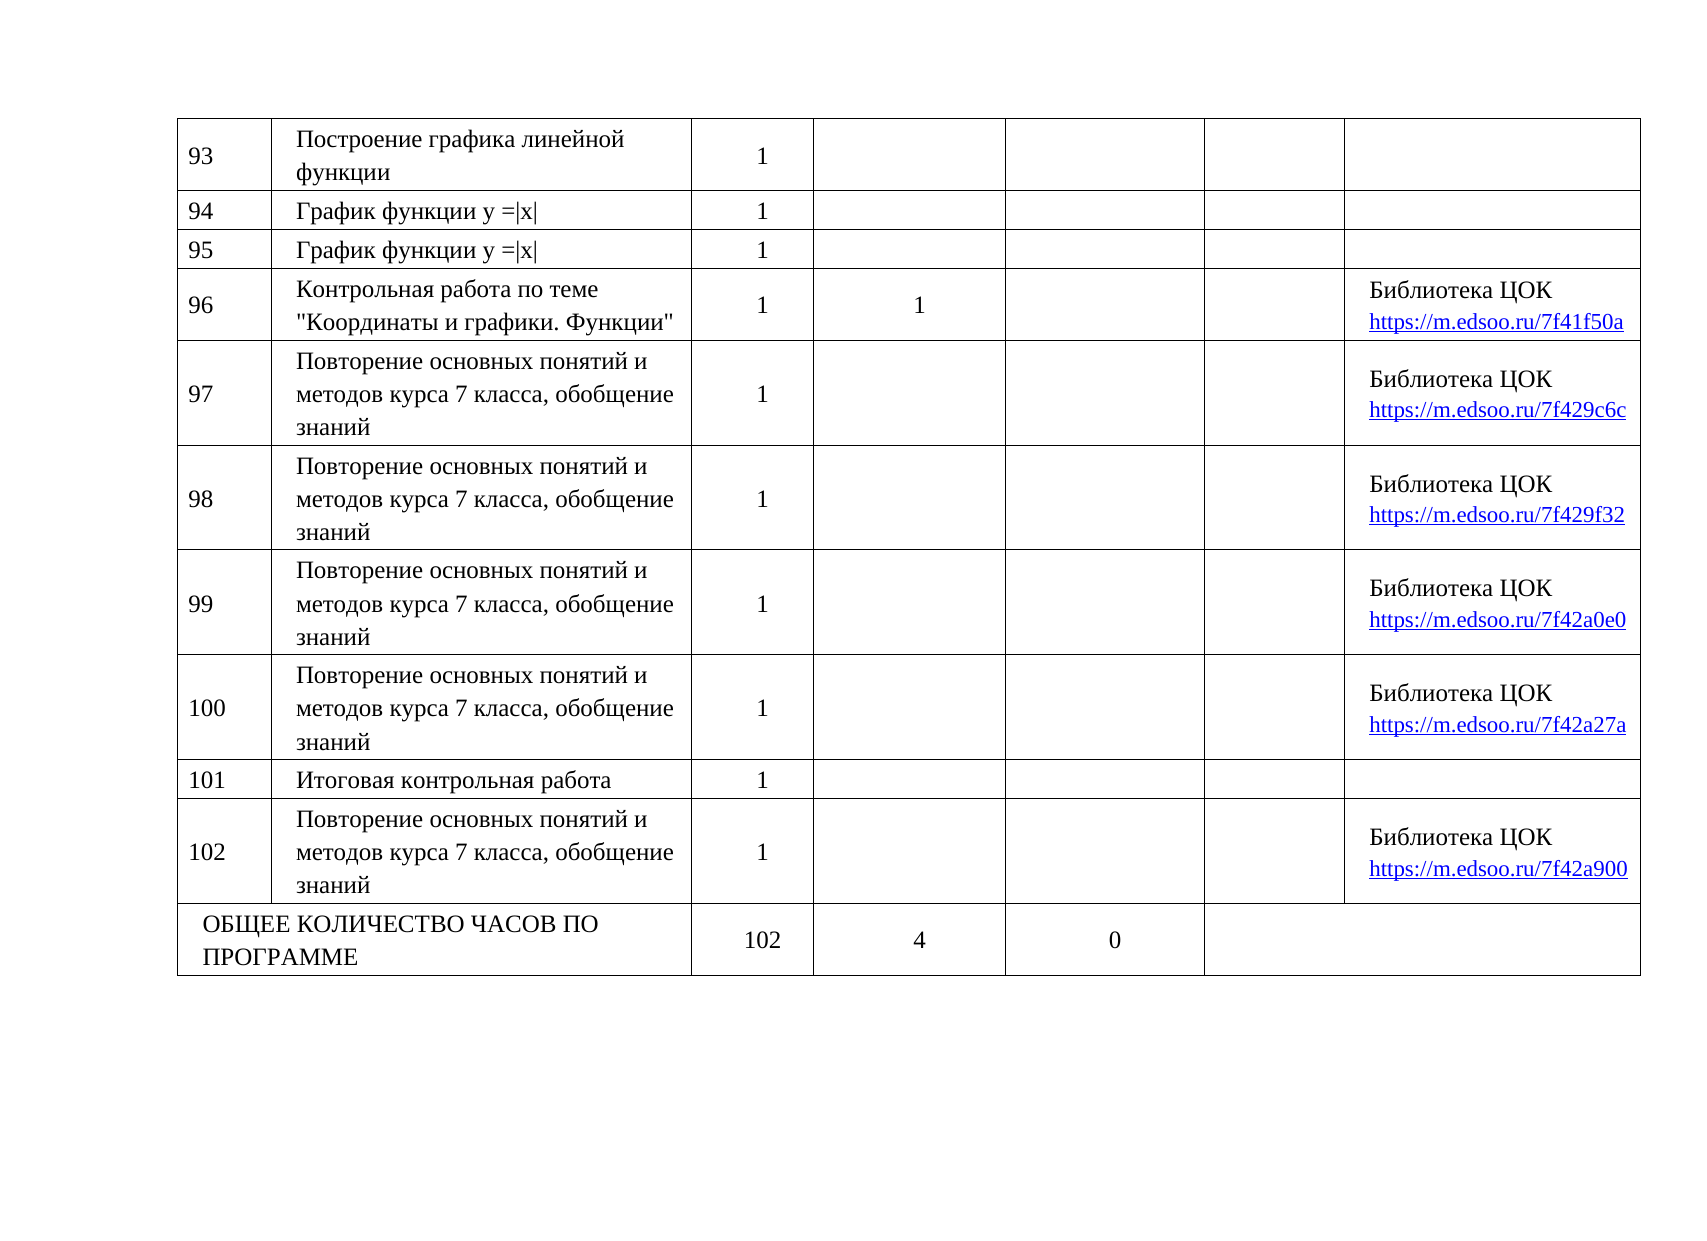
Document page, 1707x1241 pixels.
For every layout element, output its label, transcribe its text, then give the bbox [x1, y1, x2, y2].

table_cell Повторение основных понятий и методов курса 7 класса, обобщение знаний [272, 446, 691, 549]
table_cell [1006, 341, 1204, 444]
table_cell Библиотека ЦОК https://m.edsoo.ru/7f41f50a [1345, 269, 1640, 339]
table_cell 97 [178, 341, 271, 444]
table_cell [1205, 655, 1344, 759]
table_cell 102 [692, 904, 813, 975]
table_cell [1345, 760, 1640, 798]
table_cell 101 [178, 760, 271, 798]
table_cell [1205, 269, 1344, 339]
table_cell Библиотека ЦОК https://m.edsoo.ru/7f429c6c [1345, 341, 1640, 444]
table_cell 102 [178, 799, 271, 903]
table_cell 1 [692, 799, 813, 903]
table_cell График функции y =|х| [272, 230, 691, 268]
table_cell 96 [178, 269, 271, 339]
table_cell Повторение основных понятий и методов курса 7 класса, обобщение знаний [272, 550, 691, 654]
table_cell 95 [178, 230, 271, 268]
table_cell [814, 655, 1005, 759]
table_cell 1 [692, 341, 813, 444]
table_cell 1 [692, 550, 813, 654]
table_cell [814, 119, 1005, 190]
table_cell [1205, 119, 1344, 190]
table_cell [1006, 446, 1204, 549]
table_cell 1 [692, 269, 813, 339]
table_cell [1205, 191, 1344, 229]
table_cell Повторение основных понятий и методов курса 7 класса, обобщение знаний [272, 799, 691, 903]
table_cell [1345, 191, 1640, 229]
table_cell 93 [178, 119, 271, 190]
table_cell [1205, 341, 1344, 444]
table_cell [1205, 904, 1640, 975]
table_cell ОБЩЕЕ КОЛИЧЕСТВО ЧАСОВ ПО ПРОГРАММЕ [178, 904, 691, 975]
table_cell 1 [692, 230, 813, 268]
table_cell [1345, 119, 1640, 190]
table_cell 1 [692, 760, 813, 798]
table_cell 1 [692, 119, 813, 190]
table_cell 99 [178, 550, 271, 654]
table_cell [1006, 269, 1204, 339]
table_cell 98 [178, 446, 271, 549]
table_cell [1205, 799, 1344, 903]
table_cell [1006, 799, 1204, 903]
table_cell 1 [692, 446, 813, 549]
table_cell [1006, 230, 1204, 268]
table_cell Повторение основных понятий и методов курса 7 класса, обобщение знаний [272, 341, 691, 444]
table_cell [1205, 446, 1344, 549]
table_cell График функции y =|х| [272, 191, 691, 229]
table_cell [1205, 550, 1344, 654]
table_cell [814, 446, 1005, 549]
table_cell [1006, 550, 1204, 654]
table_cell Контрольная работа по теме "Координаты и графики. Функции" [272, 269, 691, 339]
table_cell 4 [814, 904, 1005, 975]
table_cell [1006, 760, 1204, 798]
table_cell [1345, 230, 1640, 268]
table_cell Библиотека ЦОК https://m.edsoo.ru/7f42a27a [1345, 655, 1640, 759]
table_cell 1 [692, 191, 813, 229]
table_cell [1205, 760, 1344, 798]
table_cell 1 [692, 655, 813, 759]
table_cell Повторение основных понятий и методов курса 7 класса, обобщение знаний [272, 655, 691, 759]
table_cell [814, 760, 1005, 798]
table_cell 100 [178, 655, 271, 759]
table_cell [814, 341, 1005, 444]
table_cell 0 [1006, 904, 1204, 975]
table_cell [1006, 191, 1204, 229]
table_cell [1205, 230, 1344, 268]
table_cell Библиотека ЦОК https://m.edsoo.ru/7f42a0e0 [1345, 550, 1640, 654]
table_cell [814, 799, 1005, 903]
table_cell Библиотека ЦОК https://m.edsoo.ru/7f42a900 [1345, 799, 1640, 903]
table_cell [814, 191, 1005, 229]
table_cell [1006, 655, 1204, 759]
table_cell 1 [814, 269, 1005, 339]
table_cell [814, 230, 1005, 268]
table_cell Библиотека ЦОК https://m.edsoo.ru/7f429f32 [1345, 446, 1640, 549]
table_cell Итоговая контрольная работа [272, 760, 691, 798]
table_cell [272, 119, 691, 190]
table_cell 94 [178, 191, 271, 229]
table_cell [1006, 119, 1204, 190]
table_cell [814, 550, 1005, 654]
